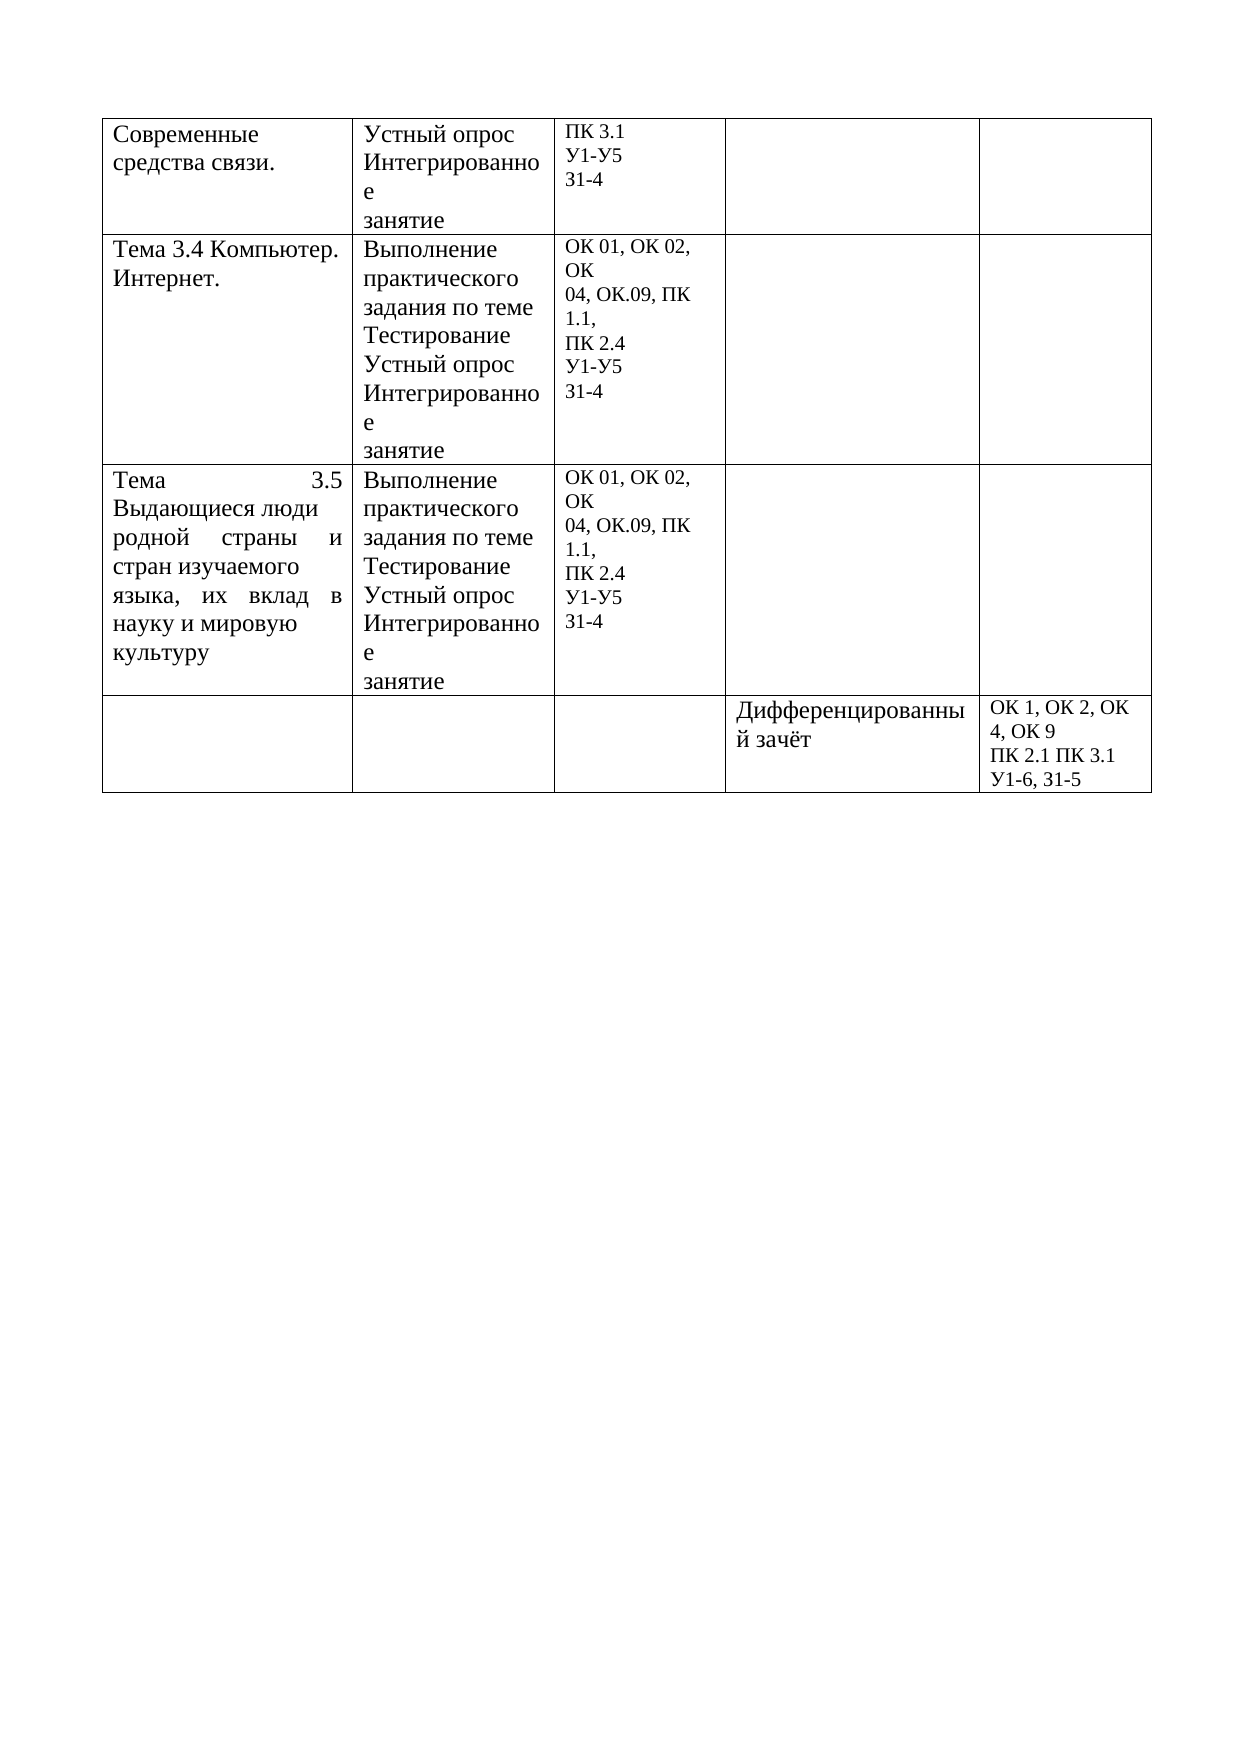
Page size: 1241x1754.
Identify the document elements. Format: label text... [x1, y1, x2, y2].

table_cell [103, 119, 352, 234]
table_cell [103, 696, 352, 791]
table_cell [980, 465, 1151, 695]
table_cell [726, 465, 979, 695]
table_cell Выполнение практического задания по теме Тестирование Устный опрос Интегрированное занятие [353, 235, 554, 464]
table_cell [555, 119, 725, 234]
table_cell [726, 119, 979, 234]
table_cell [353, 696, 554, 791]
table_cell [980, 119, 1151, 234]
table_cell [353, 119, 554, 234]
table_cell Тема 3.5 Выдающиеся люди родной страны и стран изучаемого языка, их вклад в науку и мировую культуру [103, 465, 352, 695]
table_cell Тема 3.4 Компьютер. Интернет. [103, 235, 352, 464]
table_cell Выполнение практического задания по теме Тестирование Устный опрос Интегрированное занятие [353, 465, 554, 695]
table_cell [555, 696, 725, 791]
table_cell ОК 01, ОК 02, ОК 04, ОК.09, ПК 1.1, ПК 2.4 У1-У5 З1-4 [555, 235, 725, 464]
table_cell [726, 235, 979, 464]
table_cell ОК 01, ОК 02, ОК 04, ОК.09, ПК 1.1, ПК 2.4 У1-У5 З1-4 [555, 465, 725, 695]
table_cell Дифференцированный зачёт [726, 696, 979, 791]
table_cell [980, 235, 1151, 464]
table_cell ОК 1, ОК 2, ОК 4, ОК 9 ПК 2.1 ПК 3.1 У1-6, З1-5 [980, 696, 1151, 791]
